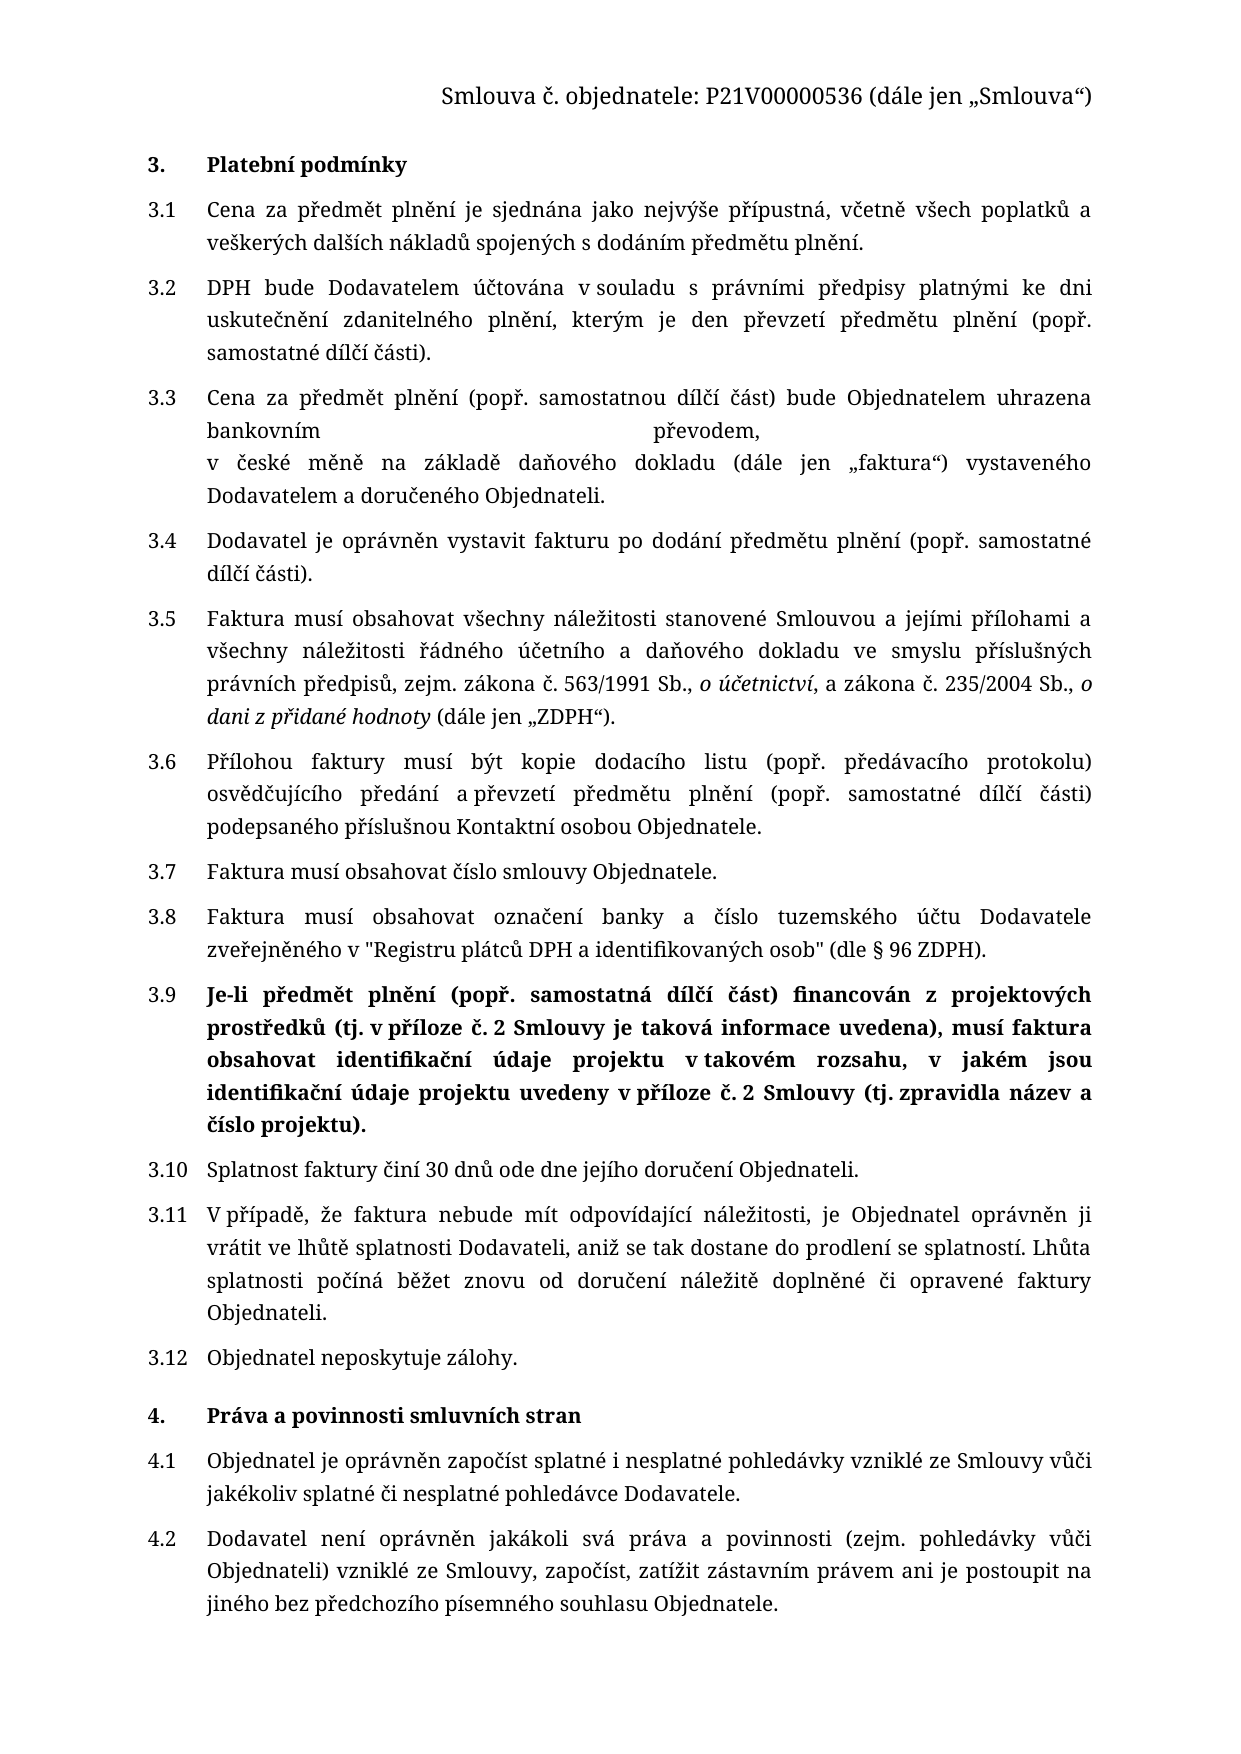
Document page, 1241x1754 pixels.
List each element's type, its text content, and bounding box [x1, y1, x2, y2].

list Cena za předmět plnění (popř. samostatnou dílčí část) bude Objednatelem uhrazena bankovním převodem, v české měně na základě daňového dokladu (dále jen „faktura“) vystaveného Dodavatelem a doručeného Objednateli. [148, 383, 1093, 509]
list Faktura musí obsahovat všechny náležitosti stanovené Smlouvou a jejími přílohami a všechny náležitosti řádného účetního a daňového dokladu ve smyslu příslušných právních předpisů, zejm. zákona č. 563/1991 Sb., o účetnictví, a zákona č. 235/2004 Sb., o dani z přidané hodnoty (dále jen „ZDPH“). [148, 604, 1093, 730]
list Dodavatel je oprávněn vystavit fakturu po dodání předmětu plnění (popř. samostatné dílčí části). [148, 526, 1093, 587]
list DPH bude Dodavatelem účtována v souladu s právními předpisy platnými ke dni uskutečnění zdanitelného plnění, kterým je den převzetí předmětu plnění (popř. samostatné dílčí části). [148, 273, 1093, 367]
list Splatnost faktury činí 30 dnů ode dne jejího doručení Objednateli. [148, 1156, 1093, 1184]
list Platební podmínky [148, 150, 1093, 179]
list Objednatel je oprávněn započíst splatné i nesplatné pohledávky vzniklé ze Smlouvy vůči jakékoliv splatné či nesplatné pohledávce Dodavatele. [148, 1446, 1093, 1507]
list V případě, že faktura nebude mít odpovídající náležitosti, je Objednatel oprávněn ji vrátit ve lhůtě splatnosti Dodavateli, aniž se tak dostane do prodlení se splatností. Lhůta splatnosti počíná běžet znovu od doručení náležitě doplněné či opravené faktury Objednateli. [148, 1201, 1093, 1327]
list Faktura musí obsahovat označení banky a číslo tuzemského účtu Dodavatele zveřejněného v "Registru plátců DPH a identifikovaných osob" (dle § 96 ZDPH). [148, 902, 1093, 963]
list Cena za předmět plnění je sjednána jako nejvýše přípustná, včetně všech poplatků a veškerých dalších nákladů spojených s dodáním předmětu plnění. [148, 195, 1093, 256]
list Práva a povinnosti smluvních stran [148, 1401, 1093, 1429]
list Dodavatel není oprávněn jakákoli svá práva a povinnosti (zejm. pohledávky vůči Objednateli) vzniklé ze Smlouvy, započíst, zatížit zástavním právem ani je postoupit na jiného bez předchozího písemného souhlasu Objednatele. [148, 1524, 1093, 1618]
list Přílohou faktury musí být kopie dodacího listu (popř. předávacího protokolu) osvědčujícího předání a převzetí předmětu plnění (popř. samostatné dílčí části) podepsaného příslušnou Kontaktní osobou Objednatele. [148, 747, 1093, 841]
list Je-li předmět plnění (popř. samostatná dílčí část) financován z projektových prostředků (tj. v příloze č. 2 Smlouvy je taková informace uvedena), musí faktura obsahovat identifikační údaje projektu v takovém rozsahu, v jakém jsou identifikační údaje projektu uvedeny v příloze č. 2 Smlouvy (tj. zpravidla název a číslo projektu). [148, 980, 1093, 1139]
list Faktura musí obsahovat číslo smlouvy Objednatele. [148, 857, 1093, 886]
list Objednatel neposkytuje zálohy. [148, 1343, 1093, 1372]
